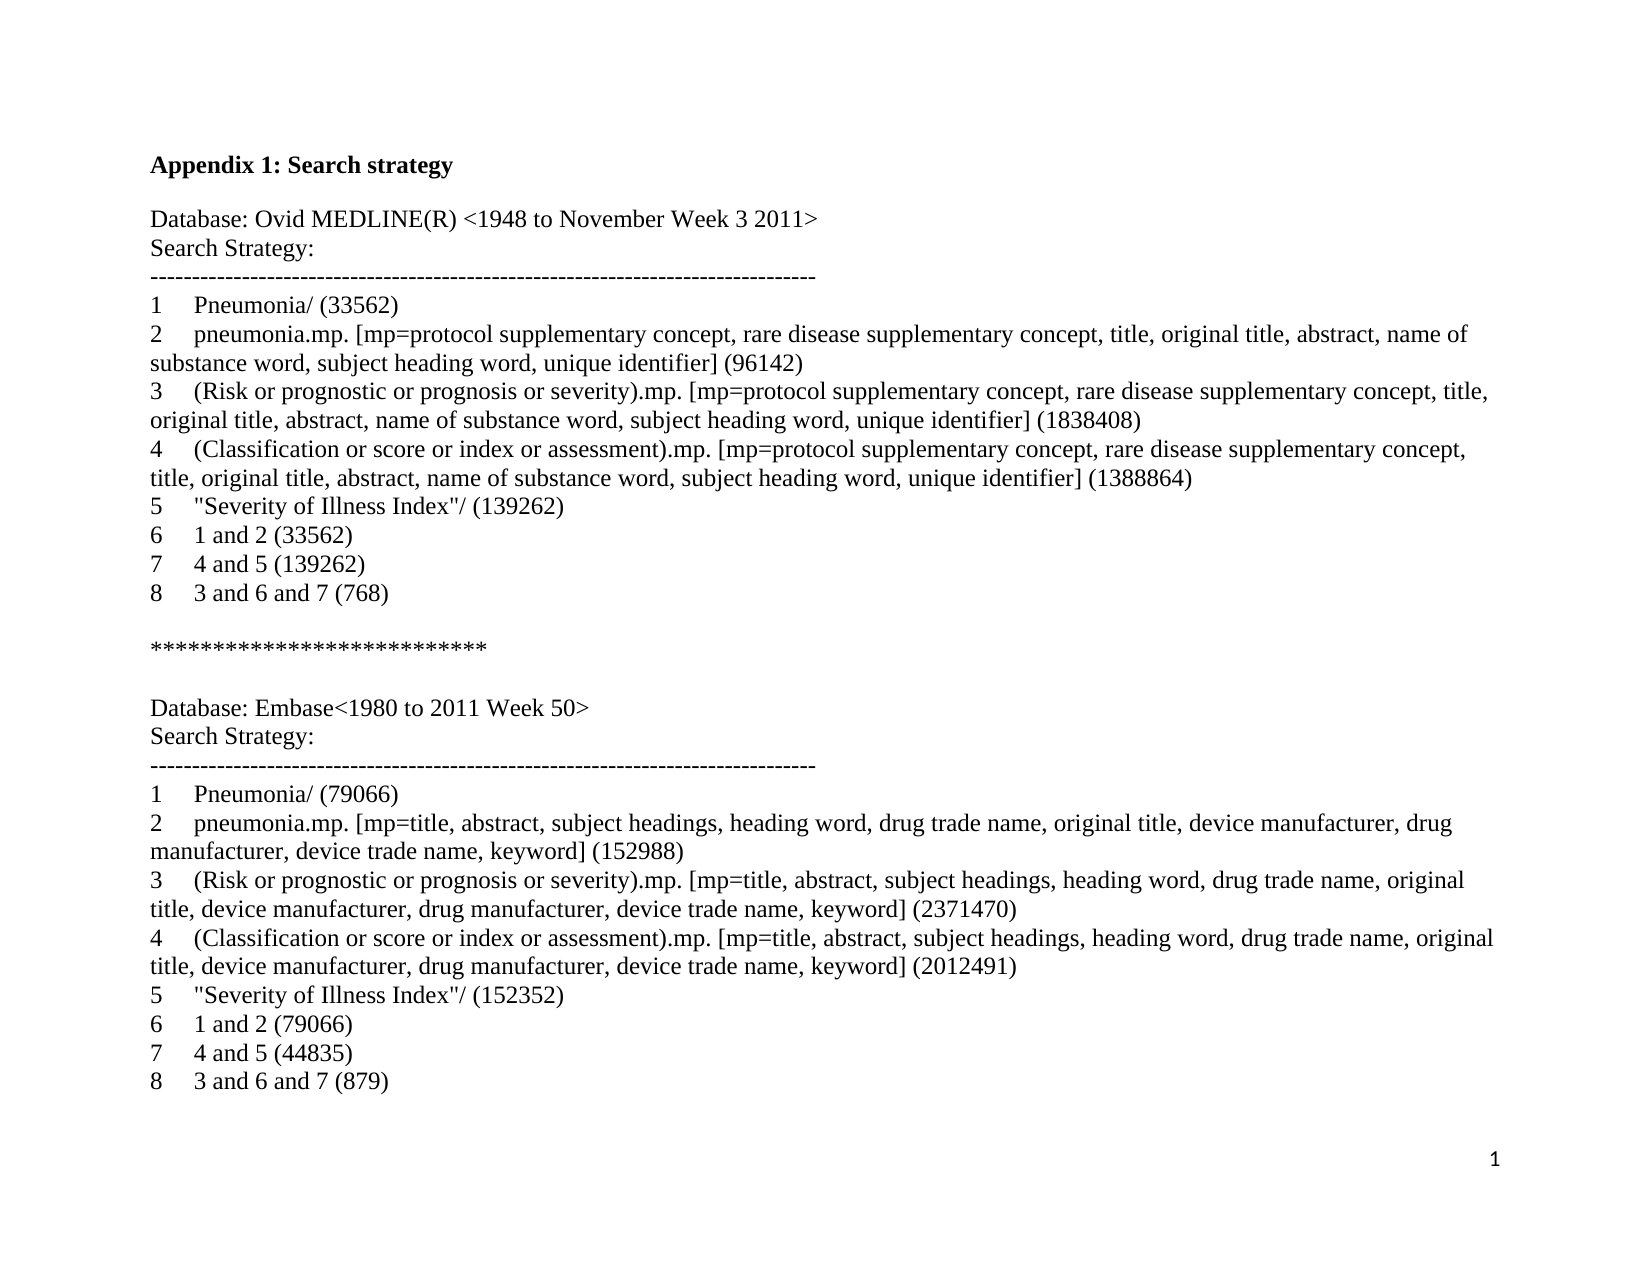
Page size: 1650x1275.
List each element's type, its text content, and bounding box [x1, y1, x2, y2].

text Database: Embase<1980 to 2011 Week 50> [150, 693, 1500, 721]
text 6 1 and 2 (79066) [150, 1009, 1500, 1038]
text 7 4 and 5 (44835) [150, 1038, 1500, 1066]
text 4 (Classification or score or index or assessment).mp. [mp=title, abstract, subject headings, heading word, drug trade name, original title, device manufacturer, drug manufacturer, device trade name, keyword] (2012491) [150, 923, 1500, 980]
text 2 pneumonia.mp. [mp=title, abstract, subject headings, heading word, drug trade name, original title, device manufacturer, drug manufacturer, device trade name, keyword] (152988) [150, 808, 1500, 865]
text 8 3 and 6 and 7 (879) [150, 1066, 1500, 1095]
text 4 (Classification or score or index or assessment).mp. [mp=protocol supplementary concept, rare disease supplementary concept, title, original title, abstract, name of substance word, subject heading word, unique identifier] (1388864) [150, 434, 1500, 491]
text Search Strategy: [150, 721, 1500, 750]
text 7 4 and 5 (139262) [150, 549, 1500, 578]
text 5 "Severity of Illness Index"/ (139262) [150, 491, 1500, 520]
text 3 (Risk or prognostic or prognosis or severity).mp. [mp=title, abstract, subject headings, heading word, drug trade name, original title, device manufacturer, drug manufacturer, device trade name, keyword] (2371470) [150, 865, 1500, 923]
text 6 1 and 2 (33562) [150, 520, 1500, 549]
text 1 Pneumonia/ (79066) [150, 779, 1500, 808]
text -------------------------------------------------------------------------------- [150, 750, 1500, 779]
text 3 (Risk or prognostic or prognosis or severity).mp. [mp=protocol supplementary concept, rare disease supplementary concept, title, original title, abstract, name of substance word, subject heading word, unique identifier] (1838408) [150, 376, 1500, 434]
text -------------------------------------------------------------------------------- [150, 261, 1500, 290]
text 1 Pneumonia/ (33562) [150, 290, 1500, 319]
text 8 3 and 6 and 7 (768) [150, 578, 1500, 606]
text 2 pneumonia.mp. [mp=protocol supplementary concept, rare disease supplementary concept, title, original title, abstract, name of substance word, subject heading word, unique identifier] (96142) [150, 319, 1500, 376]
text *************************** [150, 635, 1500, 664]
text Search Strategy: [150, 233, 1500, 261]
text Database: Ovid MEDLINE(R) <1948 to November Week 3 2011> [150, 204, 1500, 233]
text Appendix 1: Search strategy [150, 150, 1500, 179]
text 5 "Severity of Illness Index"/ (152352) [150, 980, 1500, 1009]
